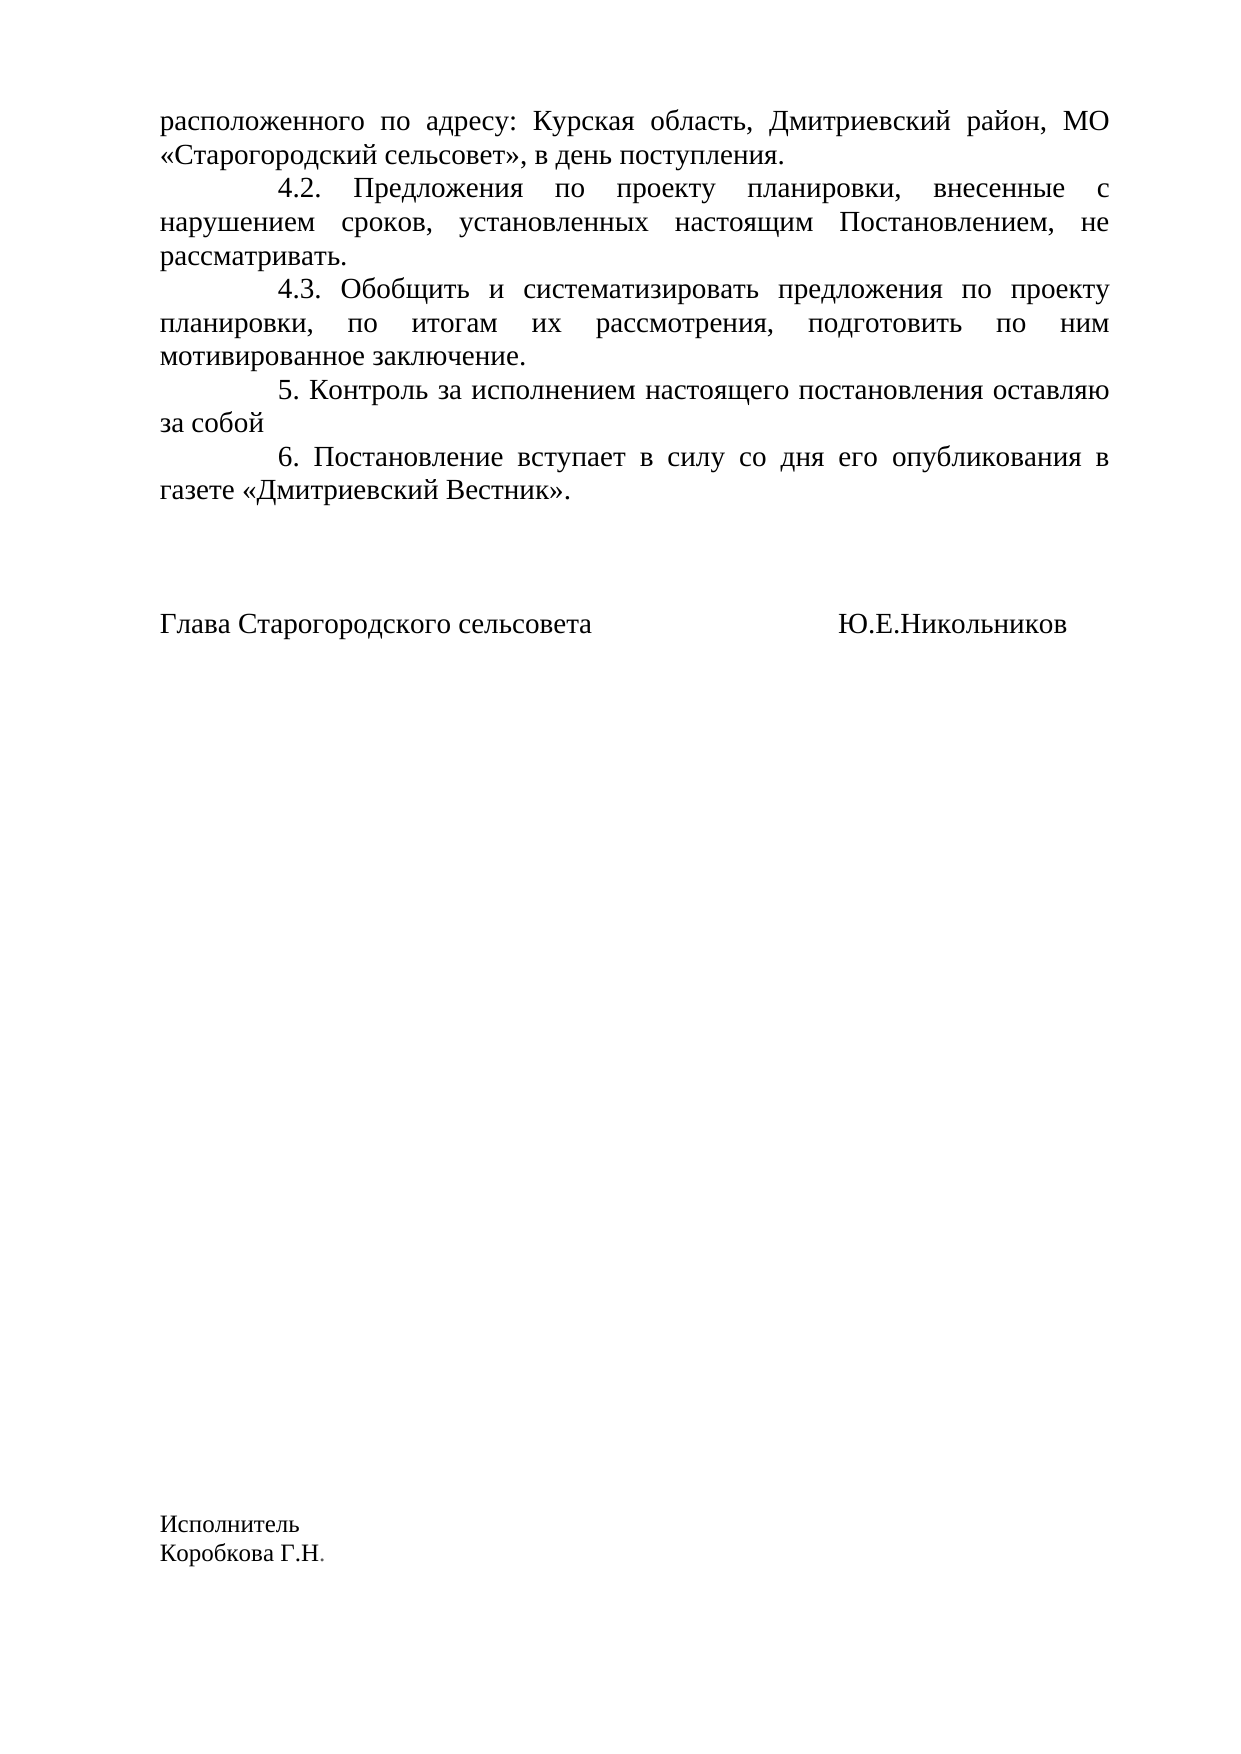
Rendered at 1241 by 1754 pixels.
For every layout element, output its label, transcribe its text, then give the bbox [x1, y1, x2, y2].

text 6. Постановление вступает в силу со дня его опубликования в газете «Дмитриевский Вестник». [159, 439, 1110, 506]
text Глава Старогородского сельсовета Ю.Е.Никольников [159, 607, 1110, 640]
text 5. Контроль за исполнением настоящего постановления оставляю за собой [159, 372, 1110, 439]
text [159, 103, 1110, 171]
text 4.3. Обобщить и систематизировать предложения по проекту планировки, по итогам их рассмотрения, подготовить по ним мотивированное заключение. [159, 271, 1110, 372]
text Исполнитель [159, 1509, 1110, 1538]
text 4.2. Предложения по проекту планировки, внесенные с нарушением сроков, установленных настоящим Постановлением, не рассматривать. [159, 171, 1110, 271]
text Коробкова Г.Н. [159, 1538, 1110, 1566]
